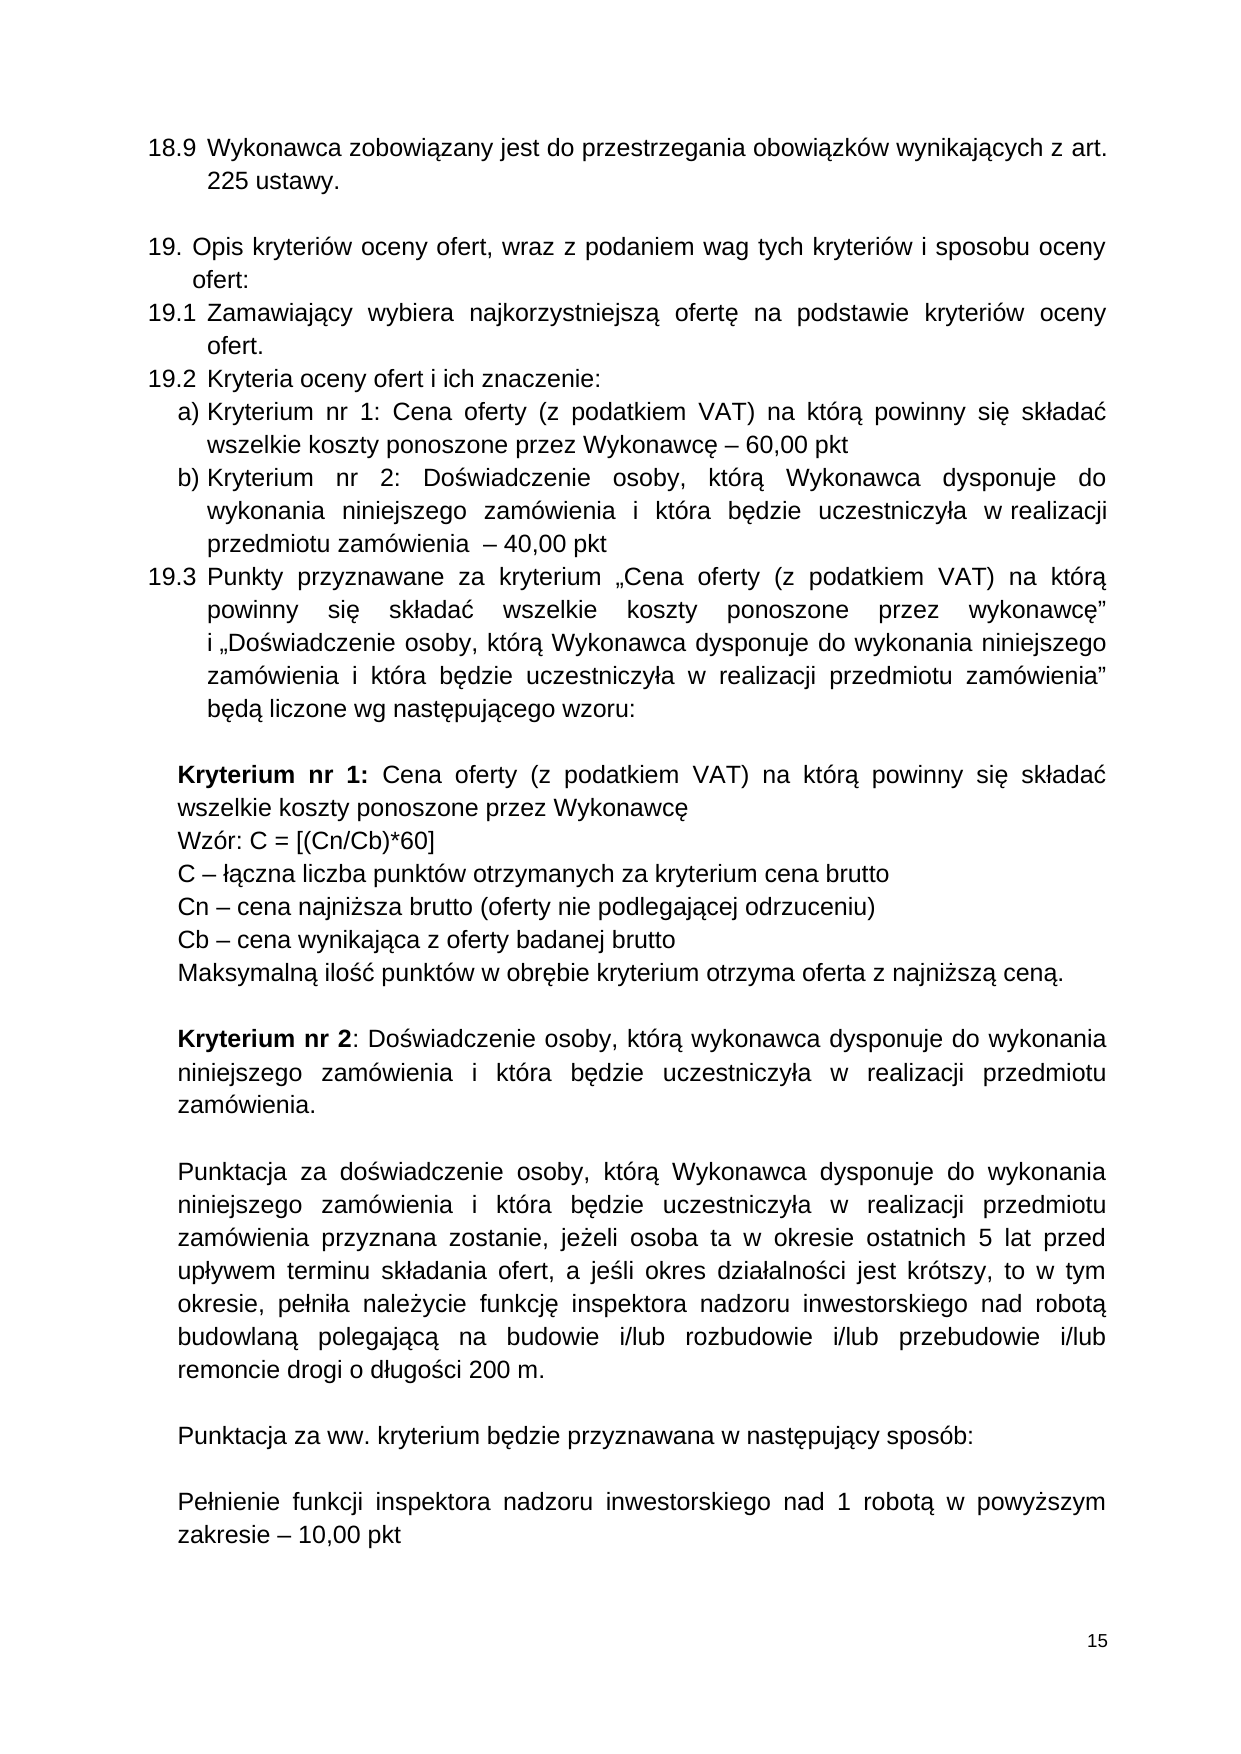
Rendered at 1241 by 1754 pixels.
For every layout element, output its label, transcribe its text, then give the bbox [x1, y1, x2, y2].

text Maksymalną ilość punktów w obrębie kryterium otrzyma oferta z najniższą ceną. [177, 958, 1107, 987]
list Punkty przyznawane za kryterium „Cena oferty (z podatkiem VAT) na którą powinny się składać wszelkie koszty ponoszone przez wykonawcę” i „Doświadczenie osoby, którą Wykonawca dysponuje do wykonania niniejszego zamówienia i która będzie uczestniczyła w realizacji przedmiotu zamówienia” będą liczone wg następującego wzoru: [148, 562, 1107, 723]
list Kryteria oceny ofert i ich znaczenie: [148, 364, 1107, 393]
text Wzór: C = [(Cn/Cb)*60] [177, 826, 1107, 855]
list Kryterium nr 1: Cena oferty (z podatkiem VAT) na którą powinny się składać wszelkie koszty ponoszone przez Wykonawcę – 60,00 pkt [177, 397, 1107, 459]
text Kryterium nr 1: Cena oferty (z podatkiem VAT) na którą powinny się składać wszelkie koszty ponoszone przez Wykonawcę [177, 760, 1107, 822]
list Kryterium nr 2: Doświadczenie osoby, którą Wykonawca dysponuje do wykonania niniejszego zamówienia i która będzie uczestniczyła w realizacji przedmiotu zamówienia – 40,00 pkt [177, 463, 1107, 558]
text Cb – cena wynikająca z oferty badanej brutto [177, 925, 1107, 954]
text Cn – cena najniższa brutto (oferty nie podlegającej odrzuceniu) [177, 892, 1107, 921]
text C – łączna liczba punktów otrzymanych za kryterium cena brutto [177, 859, 1107, 888]
list Wykonawca zobowiązany jest do przestrzegania obowiązków wynikających z art. 225 ustawy. [148, 133, 1107, 195]
text Pełnienie funkcji inspektora nadzoru inwestorskiego nad 1 robotą w powyższym zakresie – 10,00 pkt [177, 1487, 1107, 1548]
text Kryterium nr 2: Doświadczenie osoby, którą wykonawca dysponuje do wykonania niniejszego zamówienia i która będzie uczestniczyła w realizacji przedmiotu zamówienia. [177, 1024, 1107, 1119]
text Punktacja za ww. kryterium będzie przyznawana w następujący sposób: [177, 1421, 1107, 1449]
list Zamawiający wybiera najkorzystniejszą ofertę na podstawie kryteriów oceny ofert. [148, 298, 1107, 360]
text Punktacja za doświadczenie osoby, którą Wykonawca dysponuje do wykonania niniejszego zamówienia i która będzie uczestniczyła w realizacji przedmiotu zamówienia przyznana zostanie, jeżeli osoba ta w okresie ostatnich 5 lat przed upływem terminu składania ofert, a jeśli okres działalności jest krótszy, to w tym okresie, pełniła należycie funkcję inspektora nadzoru inwestorskiego nad robotą budowlaną polegającą na budowie i/lub rozbudowie i/lub przebudowie i/lub remoncie drogi o długości 200 m. [177, 1157, 1107, 1383]
subtitle 19. Opis kryteriów oceny ofert, wraz z podaniem wag tych kryteriów i sposobu oceny ofert: [148, 232, 1107, 294]
